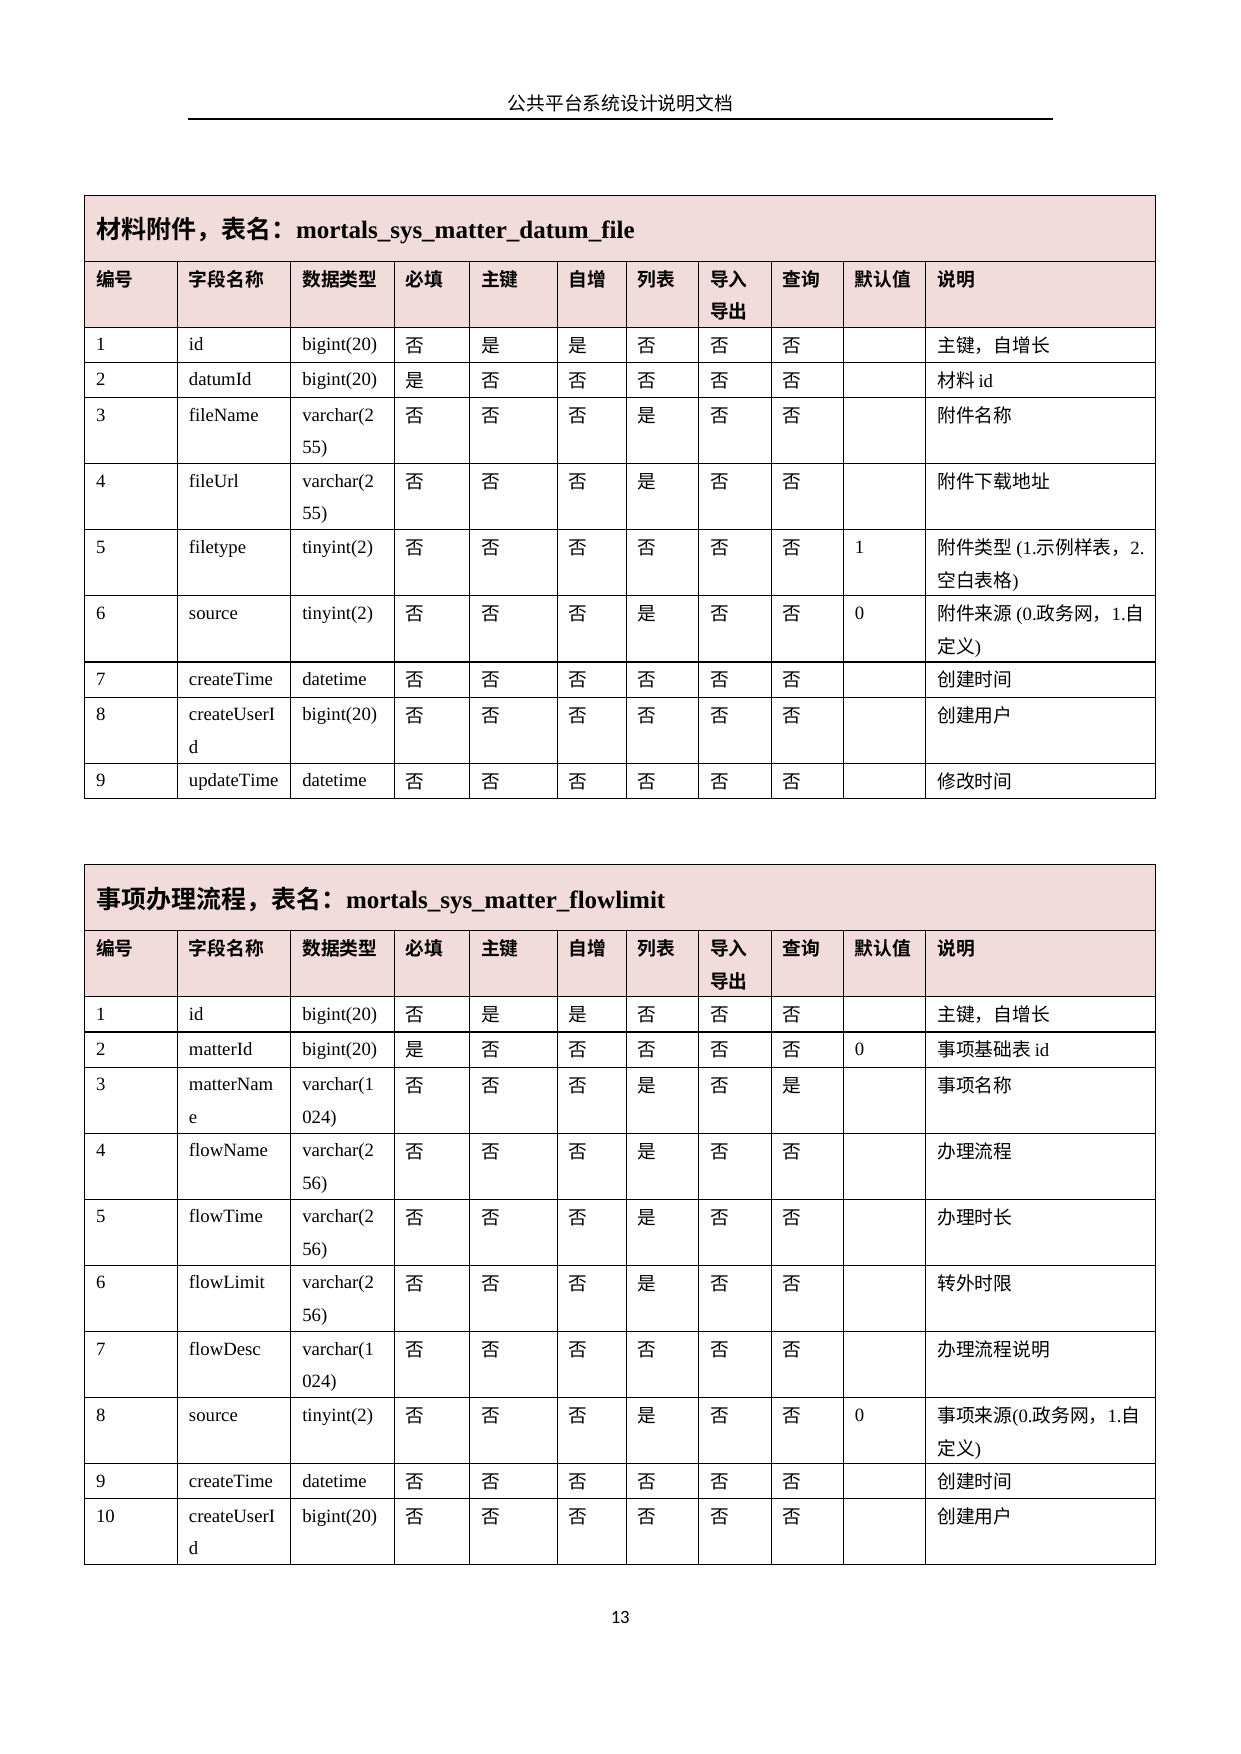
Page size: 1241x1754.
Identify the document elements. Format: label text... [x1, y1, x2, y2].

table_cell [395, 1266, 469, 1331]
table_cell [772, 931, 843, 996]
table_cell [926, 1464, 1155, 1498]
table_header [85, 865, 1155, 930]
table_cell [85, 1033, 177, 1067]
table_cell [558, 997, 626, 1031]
table_cell 4 [85, 464, 177, 529]
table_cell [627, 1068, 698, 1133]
table_cell datetime [291, 764, 394, 798]
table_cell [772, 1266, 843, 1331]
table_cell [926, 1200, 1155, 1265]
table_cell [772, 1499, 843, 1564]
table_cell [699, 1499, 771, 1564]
table_cell 否 [772, 663, 843, 697]
table_cell 否 [699, 596, 771, 661]
table_cell createTime [178, 663, 290, 697]
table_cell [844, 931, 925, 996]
table_cell 否 [699, 663, 771, 697]
table_cell [844, 363, 925, 397]
table_cell 否 [470, 464, 557, 529]
table_cell 1 [844, 530, 925, 595]
table_cell 创建时间 [926, 663, 1155, 697]
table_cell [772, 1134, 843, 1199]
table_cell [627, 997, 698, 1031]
table_cell 否 [627, 530, 698, 595]
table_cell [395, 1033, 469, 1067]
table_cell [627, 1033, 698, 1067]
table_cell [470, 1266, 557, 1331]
table_cell 否 [699, 363, 771, 397]
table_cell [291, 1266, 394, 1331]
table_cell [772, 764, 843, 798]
table_cell 字段名称 [178, 262, 290, 327]
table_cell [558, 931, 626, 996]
table_cell 否 [395, 663, 469, 697]
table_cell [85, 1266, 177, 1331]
table_cell 创建用户 [926, 698, 1155, 763]
table_cell updateTime [178, 764, 290, 798]
table_cell source [178, 596, 290, 661]
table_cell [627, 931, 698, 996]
table_cell 否 [470, 698, 557, 763]
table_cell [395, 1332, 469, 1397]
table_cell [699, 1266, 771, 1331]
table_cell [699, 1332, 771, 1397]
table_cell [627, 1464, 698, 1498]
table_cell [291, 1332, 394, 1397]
table_cell 否 [699, 328, 771, 362]
table_cell 否 [772, 464, 843, 529]
table_cell 是 [395, 363, 469, 397]
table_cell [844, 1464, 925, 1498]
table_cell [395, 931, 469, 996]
table_cell 否 [772, 398, 843, 463]
table_cell 列表 [627, 262, 698, 327]
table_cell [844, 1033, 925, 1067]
table_cell 默认值 [844, 262, 925, 327]
table_cell 否 [395, 398, 469, 463]
table_cell 说明 [926, 262, 1155, 327]
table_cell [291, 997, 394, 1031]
table_cell 是 [627, 596, 698, 661]
table_cell 否 [627, 328, 698, 362]
table_cell 否 [699, 698, 771, 763]
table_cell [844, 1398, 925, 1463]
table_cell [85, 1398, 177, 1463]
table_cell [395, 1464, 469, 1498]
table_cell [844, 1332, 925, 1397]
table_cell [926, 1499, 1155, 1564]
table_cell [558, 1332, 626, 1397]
table_cell 否 [558, 398, 626, 463]
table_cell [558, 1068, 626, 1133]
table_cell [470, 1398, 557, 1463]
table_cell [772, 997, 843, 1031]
table_cell 是 [627, 464, 698, 529]
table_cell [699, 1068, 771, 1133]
table_cell 6 [85, 596, 177, 661]
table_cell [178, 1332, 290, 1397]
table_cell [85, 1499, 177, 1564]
table_cell 否 [699, 464, 771, 529]
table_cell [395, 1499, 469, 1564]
table_cell [844, 464, 925, 529]
table_cell 否 [470, 663, 557, 697]
table_cell 否 [558, 464, 626, 529]
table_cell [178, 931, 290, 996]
table_cell 必填 [395, 262, 469, 327]
table_cell 否 [772, 363, 843, 397]
table_cell 否 [558, 530, 626, 595]
table_cell 是 [470, 328, 557, 362]
table_cell bigint(20) [291, 328, 394, 362]
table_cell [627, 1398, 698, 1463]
table_cell 否 [772, 596, 843, 661]
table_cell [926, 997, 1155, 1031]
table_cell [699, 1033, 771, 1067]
table_cell bigint(20) [291, 363, 394, 397]
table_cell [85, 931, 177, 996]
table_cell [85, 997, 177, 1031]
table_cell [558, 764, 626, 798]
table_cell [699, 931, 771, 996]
table_cell 否 [627, 363, 698, 397]
table_cell 附件来源 (0.政务网，1.自定义) [926, 596, 1155, 661]
table_cell varchar(255) [291, 398, 394, 463]
table_cell 主键，自增长 [926, 328, 1155, 362]
table_cell 否 [772, 698, 843, 763]
table_cell tinyint(2) [291, 596, 394, 661]
table_cell 主键 [470, 262, 557, 327]
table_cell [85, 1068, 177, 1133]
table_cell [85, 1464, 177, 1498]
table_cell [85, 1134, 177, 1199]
table_cell 7 [85, 663, 177, 697]
table_cell 5 [85, 530, 177, 595]
table_cell [844, 698, 925, 763]
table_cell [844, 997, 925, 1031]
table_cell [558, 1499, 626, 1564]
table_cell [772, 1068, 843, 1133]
table_cell 查询 [772, 262, 843, 327]
table_cell datetime [291, 663, 394, 697]
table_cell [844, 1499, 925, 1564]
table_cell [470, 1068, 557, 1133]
table_cell fileUrl [178, 464, 290, 529]
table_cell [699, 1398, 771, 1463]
table_cell 导入导出 [699, 262, 771, 327]
table_cell 是 [627, 398, 698, 463]
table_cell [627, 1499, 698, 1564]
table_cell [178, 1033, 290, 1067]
table_cell 9 [85, 764, 177, 798]
table_cell [844, 398, 925, 463]
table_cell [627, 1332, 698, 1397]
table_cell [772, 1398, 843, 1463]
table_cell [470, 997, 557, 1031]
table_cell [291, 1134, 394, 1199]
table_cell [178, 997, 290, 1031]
table_cell [844, 328, 925, 362]
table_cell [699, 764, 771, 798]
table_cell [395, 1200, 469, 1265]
table_cell 否 [470, 530, 557, 595]
table_cell 附件下载地址 [926, 464, 1155, 529]
table_cell filetype [178, 530, 290, 595]
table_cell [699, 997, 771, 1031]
table_cell 编号 [85, 262, 177, 327]
table_cell 否 [699, 398, 771, 463]
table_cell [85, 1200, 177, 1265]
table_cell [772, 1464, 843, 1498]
table_cell 8 [85, 698, 177, 763]
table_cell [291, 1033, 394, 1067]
table_cell 否 [558, 663, 626, 697]
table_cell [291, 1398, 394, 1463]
table_cell 否 [627, 663, 698, 697]
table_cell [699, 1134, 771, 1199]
table_cell tinyint(2) [291, 530, 394, 595]
table_cell 否 [627, 698, 698, 763]
table_cell bigint(20) [291, 698, 394, 763]
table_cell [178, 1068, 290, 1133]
table_header 材料附件，表名：mortals_sys_matter_datum_file [85, 196, 1155, 261]
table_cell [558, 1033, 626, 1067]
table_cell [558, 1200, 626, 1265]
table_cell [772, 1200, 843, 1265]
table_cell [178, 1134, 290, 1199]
table_cell 数据类型 [291, 262, 394, 327]
table_cell 附件名称 [926, 398, 1155, 463]
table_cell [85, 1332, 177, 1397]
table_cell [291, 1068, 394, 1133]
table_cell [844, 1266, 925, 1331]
table_cell 2 [85, 363, 177, 397]
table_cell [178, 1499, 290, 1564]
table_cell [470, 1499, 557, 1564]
table_cell 3 [85, 398, 177, 463]
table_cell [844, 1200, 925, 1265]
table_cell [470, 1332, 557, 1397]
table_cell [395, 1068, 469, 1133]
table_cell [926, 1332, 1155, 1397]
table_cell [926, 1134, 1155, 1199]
table_cell 否 [470, 596, 557, 661]
table_cell 否 [558, 596, 626, 661]
table_cell varchar(255) [291, 464, 394, 529]
table_cell datumId [178, 363, 290, 397]
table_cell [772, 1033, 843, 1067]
table_cell createUserId [178, 698, 290, 763]
table_cell 附件类型 (1.示例样表，2.空白表格) [926, 530, 1155, 595]
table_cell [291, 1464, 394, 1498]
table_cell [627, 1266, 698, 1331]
table_cell 是 [558, 328, 626, 362]
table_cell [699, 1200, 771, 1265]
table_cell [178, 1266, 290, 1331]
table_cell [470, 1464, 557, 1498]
table_cell 否 [395, 328, 469, 362]
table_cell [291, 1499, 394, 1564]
table_cell 0 [844, 596, 925, 661]
table_cell 否 [470, 764, 557, 798]
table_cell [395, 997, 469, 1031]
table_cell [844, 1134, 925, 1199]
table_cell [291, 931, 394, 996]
table_cell 自增 [558, 262, 626, 327]
table_cell 否 [395, 698, 469, 763]
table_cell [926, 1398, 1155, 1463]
table_cell 否 [558, 363, 626, 397]
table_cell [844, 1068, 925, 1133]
table_cell 否 [395, 596, 469, 661]
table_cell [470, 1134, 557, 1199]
table_cell 否 [470, 398, 557, 463]
table_cell 否 [558, 698, 626, 763]
table_cell 否 [772, 530, 843, 595]
table_cell 否 [395, 530, 469, 595]
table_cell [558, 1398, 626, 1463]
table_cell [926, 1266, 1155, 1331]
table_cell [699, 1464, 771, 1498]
table_cell 材料id [926, 363, 1155, 397]
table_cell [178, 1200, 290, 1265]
table_cell fileName [178, 398, 290, 463]
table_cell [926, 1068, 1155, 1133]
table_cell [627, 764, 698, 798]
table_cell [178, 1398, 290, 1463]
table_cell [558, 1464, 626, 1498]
table_cell 否 [699, 530, 771, 595]
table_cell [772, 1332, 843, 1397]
table_cell 否 [470, 363, 557, 397]
table_cell 1 [85, 328, 177, 362]
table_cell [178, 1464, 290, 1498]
table_cell 否 [772, 328, 843, 362]
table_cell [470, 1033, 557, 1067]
table_cell 否 [395, 764, 469, 798]
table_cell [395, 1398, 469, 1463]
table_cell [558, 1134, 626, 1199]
table_cell id [178, 328, 290, 362]
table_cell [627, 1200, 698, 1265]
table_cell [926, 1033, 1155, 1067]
table_cell 否 [395, 464, 469, 529]
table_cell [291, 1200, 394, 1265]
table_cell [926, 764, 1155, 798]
table_cell [844, 663, 925, 697]
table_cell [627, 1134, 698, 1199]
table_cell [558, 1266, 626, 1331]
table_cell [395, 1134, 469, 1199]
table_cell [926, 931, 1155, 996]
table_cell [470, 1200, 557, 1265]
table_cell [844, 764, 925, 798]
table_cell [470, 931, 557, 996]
